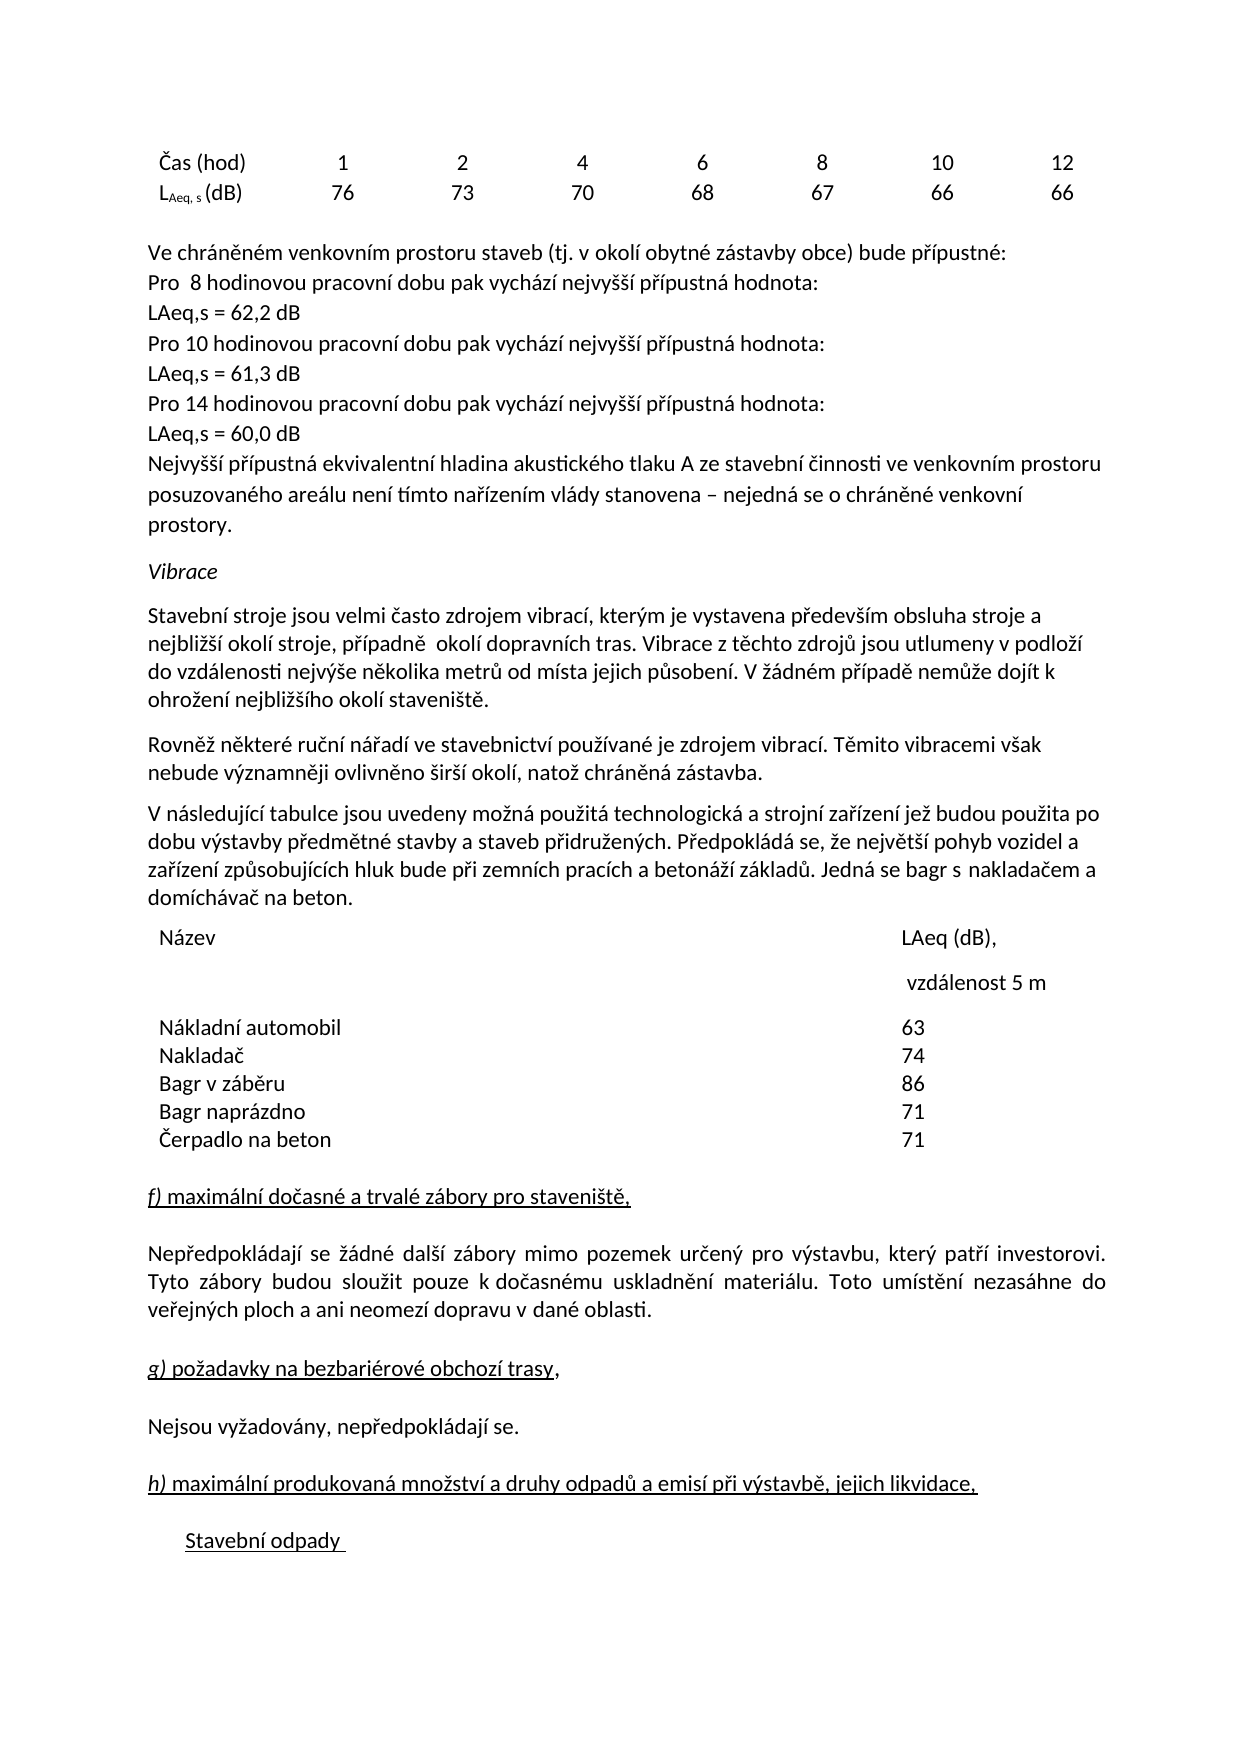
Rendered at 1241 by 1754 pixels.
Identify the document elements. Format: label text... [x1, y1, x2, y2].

text Pro 14 hodinovou pracovní dobu pak vychází nejvyšší přípustná hodnota: [148, 389, 1107, 417]
table_header 4 [507, 148, 627, 178]
text Pro 10 hodinovou pracovní dobu pak vychází nejvyšší přípustná hodnota: [148, 329, 1107, 357]
table_header 8 [747, 148, 867, 178]
text LAeq,s = 61,3 dB [148, 359, 1107, 387]
table_cell Čerpadlo na beton [148, 1125, 890, 1153]
table_header Čas (hod) [148, 148, 268, 178]
text LAeq,s = 62,2 dB [148, 298, 1107, 326]
table_cell 71 [890, 1097, 1107, 1125]
text Nejvyšší přípustná ekvivalentní hladina akustického tlaku A ze stavební činnosti ve venkovním prostoru posuzovaného areálu není tímto nařízením vlády stanovena – nejedná se o chráněné venkovní prostory. [148, 449, 1107, 538]
table_cell 67 [747, 178, 867, 208]
text h) maximální produkovaná množství a druhy odpadů a emisí při výstavbě, jejich likvidace, [148, 1469, 1107, 1497]
table_header 2 [388, 148, 507, 178]
table_cell Nakladač [148, 1041, 890, 1069]
table_header LAeq (dB), vzdálenost [890, 923, 1107, 1013]
text V následující tabulce jsou uvedeny možná použitá technologická a strojní zařízení jež budou použita po dobu výstavby předmětné stavby a staveb přidružených. Předpokládá se, že největší pohyb vozidel a zařízení způsobujících hluk bude při zemních pracích a betonáží základů. Jedná se bagr s nakladačem a domíchávač na beton. [148, 799, 1107, 911]
table_header 6 [628, 148, 747, 178]
table_cell 73 [388, 178, 507, 208]
table_cell Bagr v záběru [148, 1069, 890, 1097]
text Nejsou vyžadovány, nepředpokládají se. [148, 1412, 1107, 1440]
table_cell 66 [867, 178, 987, 208]
table_cell Bagr naprázdno [148, 1097, 890, 1125]
table_header 1 [268, 148, 387, 178]
table_cell 74 [890, 1041, 1107, 1069]
table_cell Nákladní automobil [148, 1013, 890, 1041]
text g) požadavky na bezbariérové obchozí trasy, [148, 1352, 1107, 1383]
text f) maximální dočasné a trvalé zábory pro staveniště, [148, 1182, 1107, 1210]
table_cell 71 [890, 1125, 1107, 1153]
table_cell LAeq, s (dB) [148, 178, 268, 208]
table_header 12 [987, 148, 1107, 178]
table_cell 70 [507, 178, 627, 208]
text Vibrace [148, 557, 1107, 585]
text Stavební stroje jsou velmi často zdrojem vibrací, kterým je vystavena především obsluha stroje a nejbližší okolí stroje, případně okolí dopravních tras. Vibrace z těchto zdrojů jsou utlumeny v podloží do vzdálenosti nejvýše několika metrů od místa jejich působení. V žádném případě nemůže dojít k ohrožení nejbližšího okolí staveniště. [148, 601, 1107, 713]
table_cell 68 [628, 178, 747, 208]
text LAeq,s = 60,0 dB [148, 419, 1107, 447]
table_header 10 [867, 148, 987, 178]
text Rovněž některé ruční nářadí ve stavebnictví používané je zdrojem vibrací. Těmito vibracemi však nebude významněji ovlivněno širší okolí, natož chráněná zástavba. [148, 730, 1107, 786]
text Stavební odpady [148, 1526, 1107, 1554]
table_cell 76 [268, 178, 387, 208]
text Pro 8 hodinovou pracovní dobu pak vychází nejvyšší přípustná hodnota: [148, 268, 1107, 296]
text Nepředpokládají se žádné další zábory mimo pozemek určený pro výstavbu, který patří investorovi. Tyto zábory budou sloužit pouze k dočasnému uskladnění materiálu. Toto umístění nezasáhne do veřejných ploch a ani neomezí dopravu v dané oblasti. [148, 1239, 1107, 1323]
table_cell 63 [890, 1013, 1107, 1041]
table_cell 86 [890, 1069, 1107, 1097]
table_cell 66 [987, 178, 1107, 208]
text Ve chráněném venkovním prostoru staveb (tj. v okolí obytné zástavby obce) bude přípustné: [148, 238, 1107, 266]
table_header Název [148, 923, 890, 1013]
